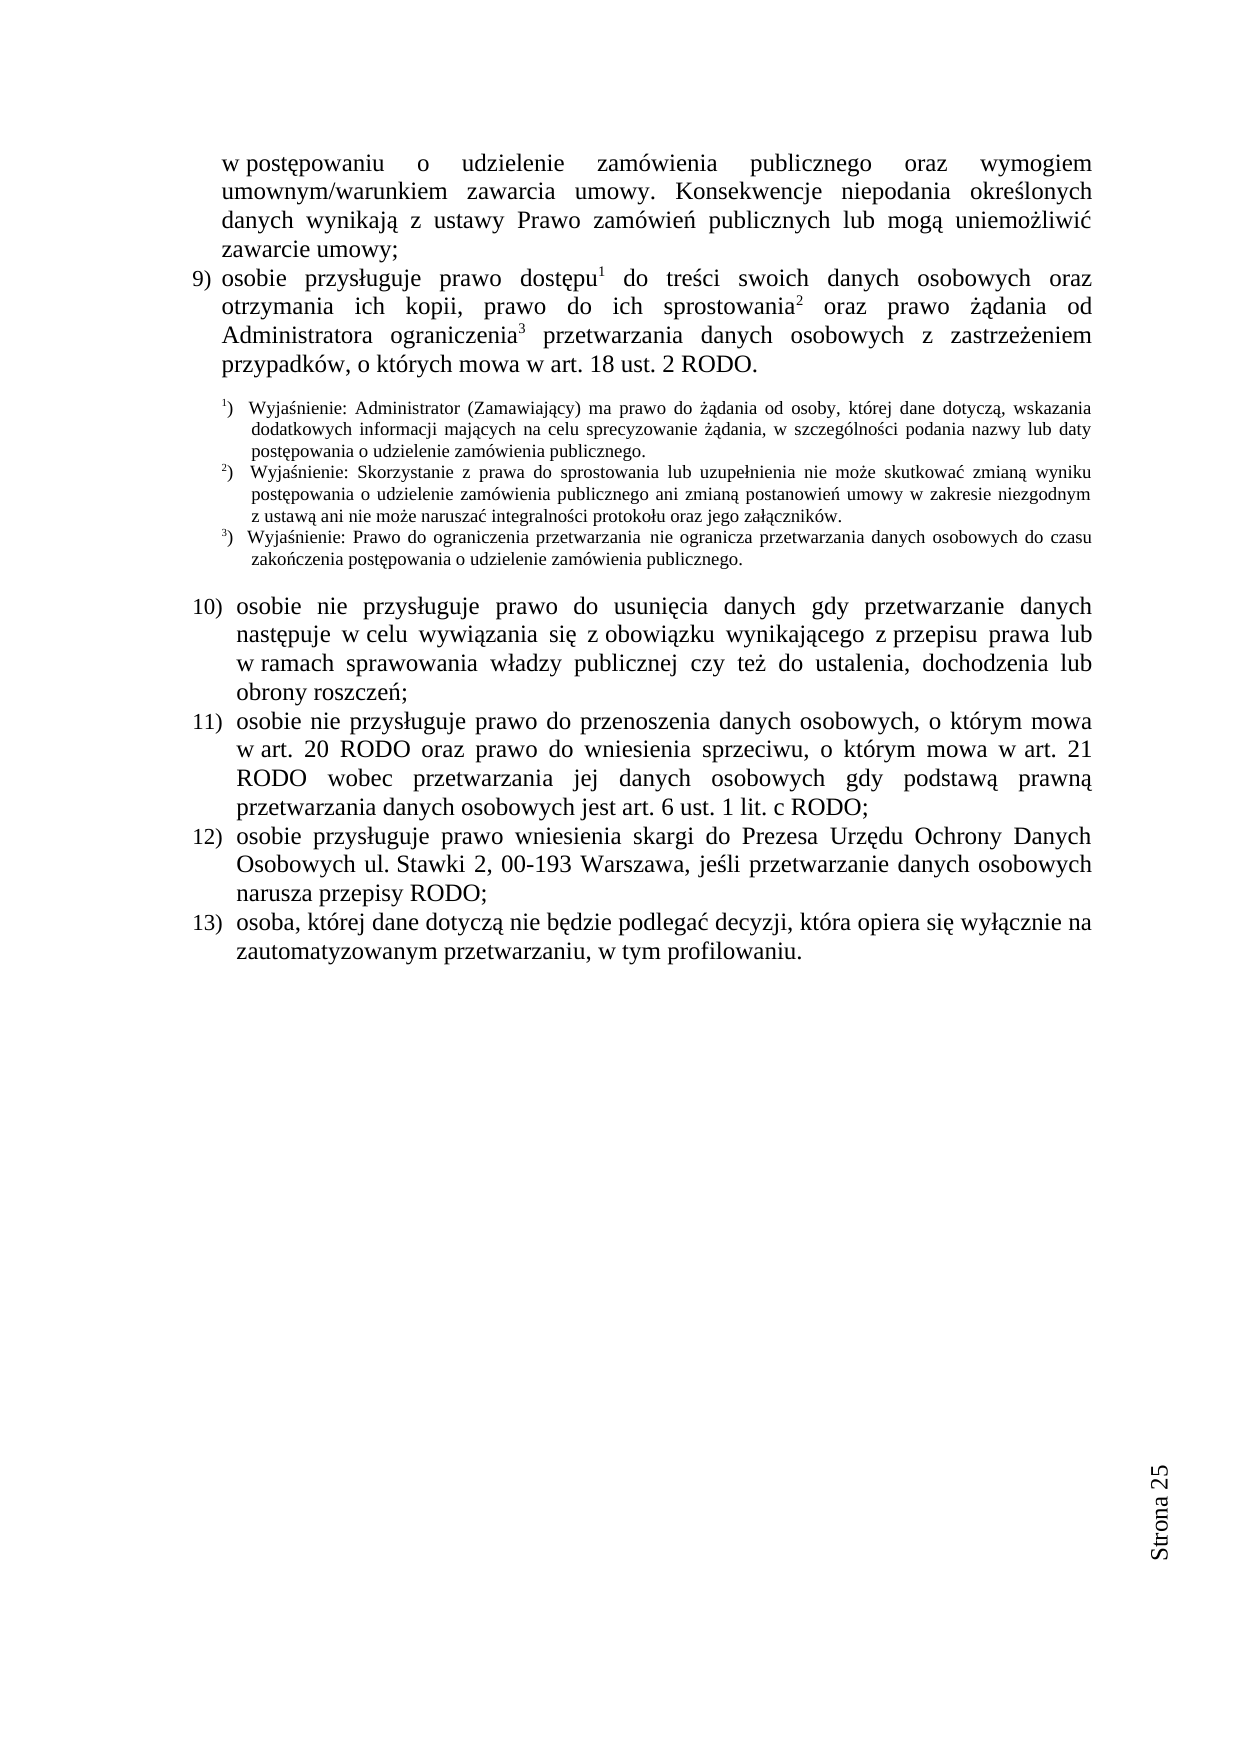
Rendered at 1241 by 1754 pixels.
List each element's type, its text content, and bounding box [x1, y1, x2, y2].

list osobie nie przysługuje prawo do przenoszenia danych osobowych, o którym mowa w art. 20 RODO oraz prawo do wniesienia sprzeciwu, o którym mowa w art. 21 RODO wobec przetwarzania jej danych osobowych gdy podstawą prawną przetwarzania danych osobowych jest art. 6 ust. 1 lit. c RODO; [192, 706, 1093, 821]
text 3) Wyjaśnienie: Prawo do ograniczenia przetwarzania nie ogranicza przetwarzania danych osobowych do czasu zakończenia postępowania o udzielenie zamówienia publicznego. [221, 526, 1093, 569]
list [191, 148, 1093, 263]
list osoba, której dane dotyczą nie będzie podlegać decyzji, która opiera się wyłącznie na zautomatyzowanym przetwarzaniu, w tym profilowaniu. [192, 907, 1093, 964]
text 2) Wyjaśnienie: Skorzystanie z prawa do sprostowania lub uzupełnienia nie może skutkować zmianą wyniku postępowania o udzielenie zamówienia publicznego ani zmianą postanowień umowy w zakresie niezgodnym z ustawą ani nie może naruszać integralności protokołu oraz jego załączników. [221, 461, 1093, 526]
text 1) Wyjaśnienie: Administrator (Zamawiający) ma prawo do żądania od osoby, której dane dotyczą, wskazania dodatkowych informacji mających na celu sprecyzowanie żądania, w szczególności podania nazwy lub daty postępowania o udzielenie zamówienia publicznego. [221, 397, 1093, 461]
list osobie nie przysługuje prawo do usunięcia danych gdy przetwarzanie danych następuje w celu wywiązania się z obowiązku wynikającego z przepisu prawa lub w ramach sprawowania władzy publicznej czy też do ustalenia, dochodzenia lub obrony roszczeń; [192, 591, 1093, 706]
list osobie przysługuje prawo dostępu1 do treści swoich danych osobowych oraz otrzymania ich kopii, prawo do ich sprostowania2 oraz prawo żądania od Administratora ograniczenia3 przetwarzania danych osobowych z zastrzeżeniem przypadków, o których mowa w art. 18 ust. 2 RODO. [192, 263, 1093, 378]
list osobie przysługuje prawo wniesienia skargi do Prezesa Urzędu Ochrony Danych Osobowych ul. Stawki 2, 00-193 Warszawa, jeśli przetwarzanie danych osobowych narusza przepisy RODO; [192, 821, 1093, 907]
